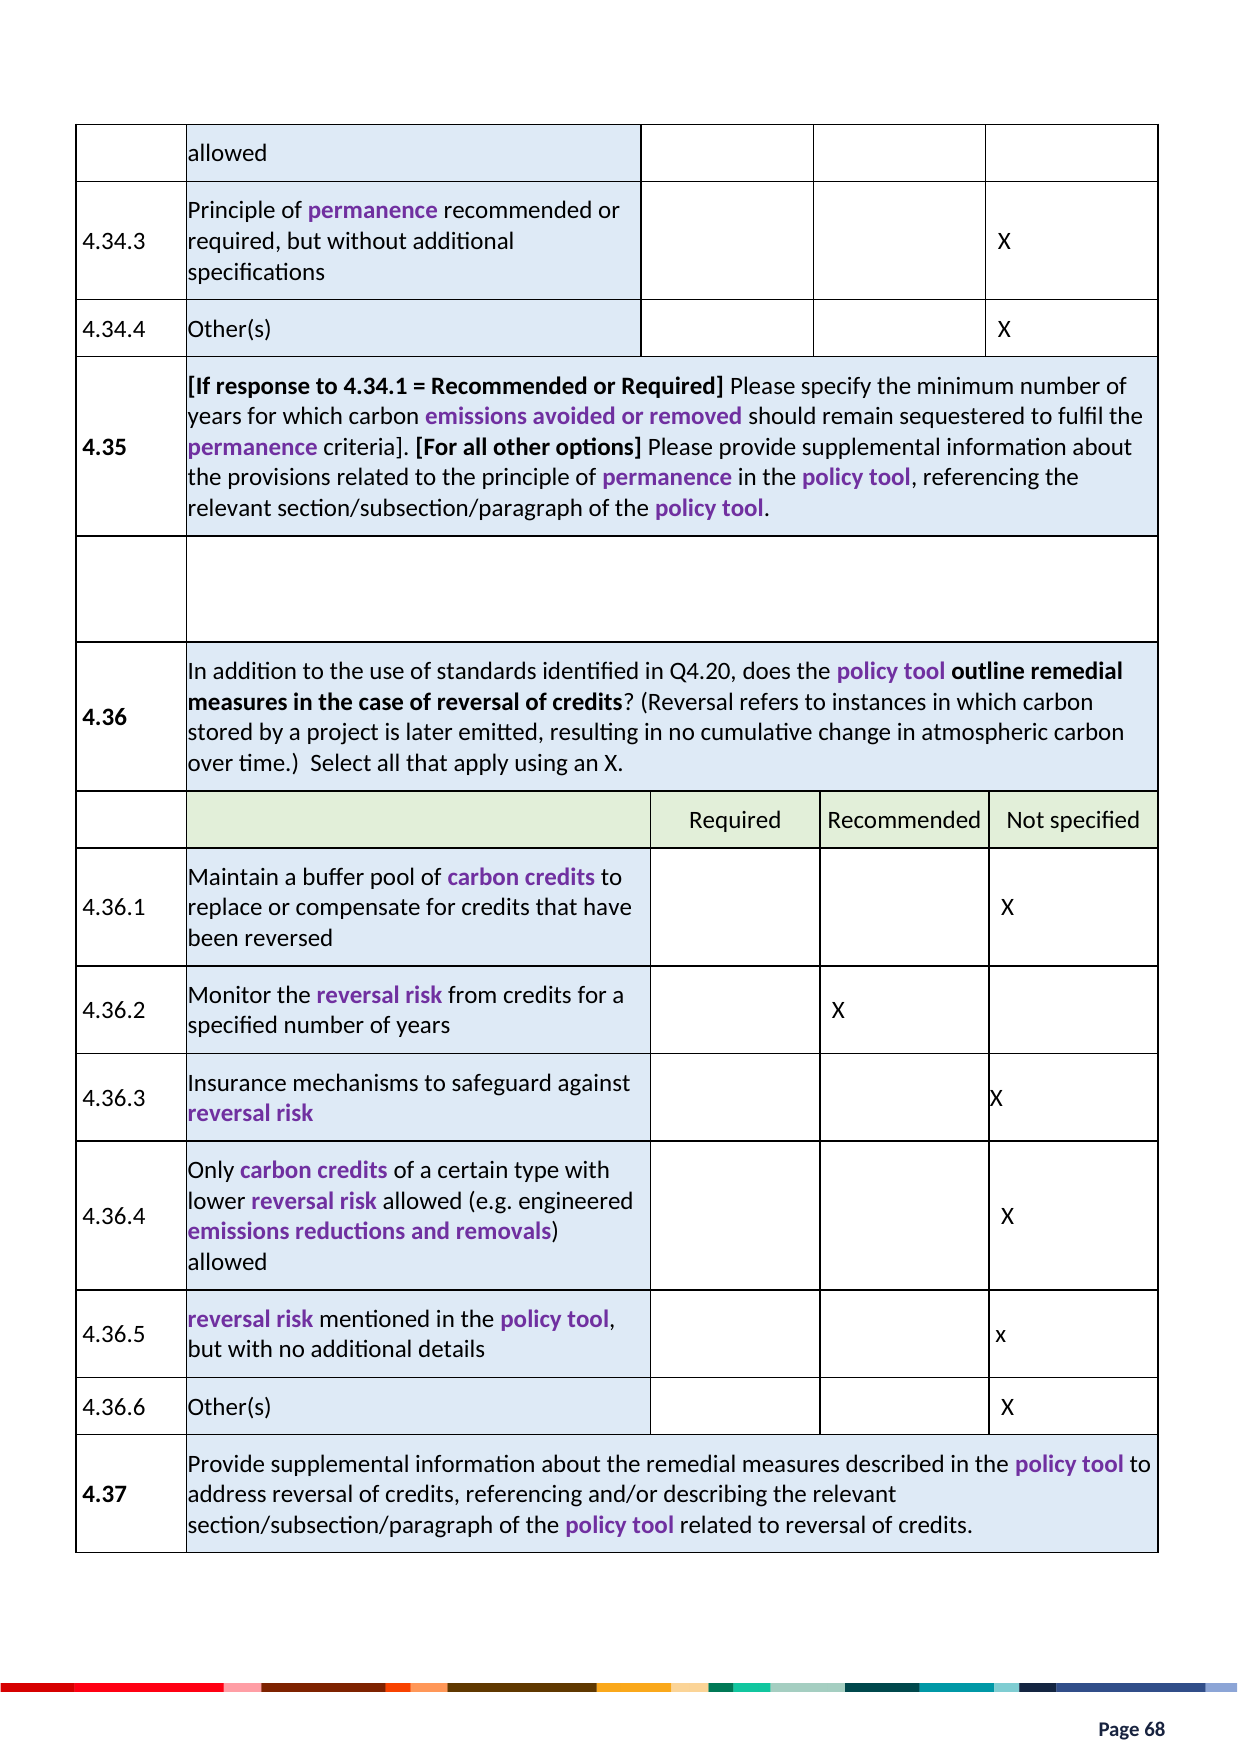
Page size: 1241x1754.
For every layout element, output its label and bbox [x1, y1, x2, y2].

picture [0, 1683, 1236, 1692]
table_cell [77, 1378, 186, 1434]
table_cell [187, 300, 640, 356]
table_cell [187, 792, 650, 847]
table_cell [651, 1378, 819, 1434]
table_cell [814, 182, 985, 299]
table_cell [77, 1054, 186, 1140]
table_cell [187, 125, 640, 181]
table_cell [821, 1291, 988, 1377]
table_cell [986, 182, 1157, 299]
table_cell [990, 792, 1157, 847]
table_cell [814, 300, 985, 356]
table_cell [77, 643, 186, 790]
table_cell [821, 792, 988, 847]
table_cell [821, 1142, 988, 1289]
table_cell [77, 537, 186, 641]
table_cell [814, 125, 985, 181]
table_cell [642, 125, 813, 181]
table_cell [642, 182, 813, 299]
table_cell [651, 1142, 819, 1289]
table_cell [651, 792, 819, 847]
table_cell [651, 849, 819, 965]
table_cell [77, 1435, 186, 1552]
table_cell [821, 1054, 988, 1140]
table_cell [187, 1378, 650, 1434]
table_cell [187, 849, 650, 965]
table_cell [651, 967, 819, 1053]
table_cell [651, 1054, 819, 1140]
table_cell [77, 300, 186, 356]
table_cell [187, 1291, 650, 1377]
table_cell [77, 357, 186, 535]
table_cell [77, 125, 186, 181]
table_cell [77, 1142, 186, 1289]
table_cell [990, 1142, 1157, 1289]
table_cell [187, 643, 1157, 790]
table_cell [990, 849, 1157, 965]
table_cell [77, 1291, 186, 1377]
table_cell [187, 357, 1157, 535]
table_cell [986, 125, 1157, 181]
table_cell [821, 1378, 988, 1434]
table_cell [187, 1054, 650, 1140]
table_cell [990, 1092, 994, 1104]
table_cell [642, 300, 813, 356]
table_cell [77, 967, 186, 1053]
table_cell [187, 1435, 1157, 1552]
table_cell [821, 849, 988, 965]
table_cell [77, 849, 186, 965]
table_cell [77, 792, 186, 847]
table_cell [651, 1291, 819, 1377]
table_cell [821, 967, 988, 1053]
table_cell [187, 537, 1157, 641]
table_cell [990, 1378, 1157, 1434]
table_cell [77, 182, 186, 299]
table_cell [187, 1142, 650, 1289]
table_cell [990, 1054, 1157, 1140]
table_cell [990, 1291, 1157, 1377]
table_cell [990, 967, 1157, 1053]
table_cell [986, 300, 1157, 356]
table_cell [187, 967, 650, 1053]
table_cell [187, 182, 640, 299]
